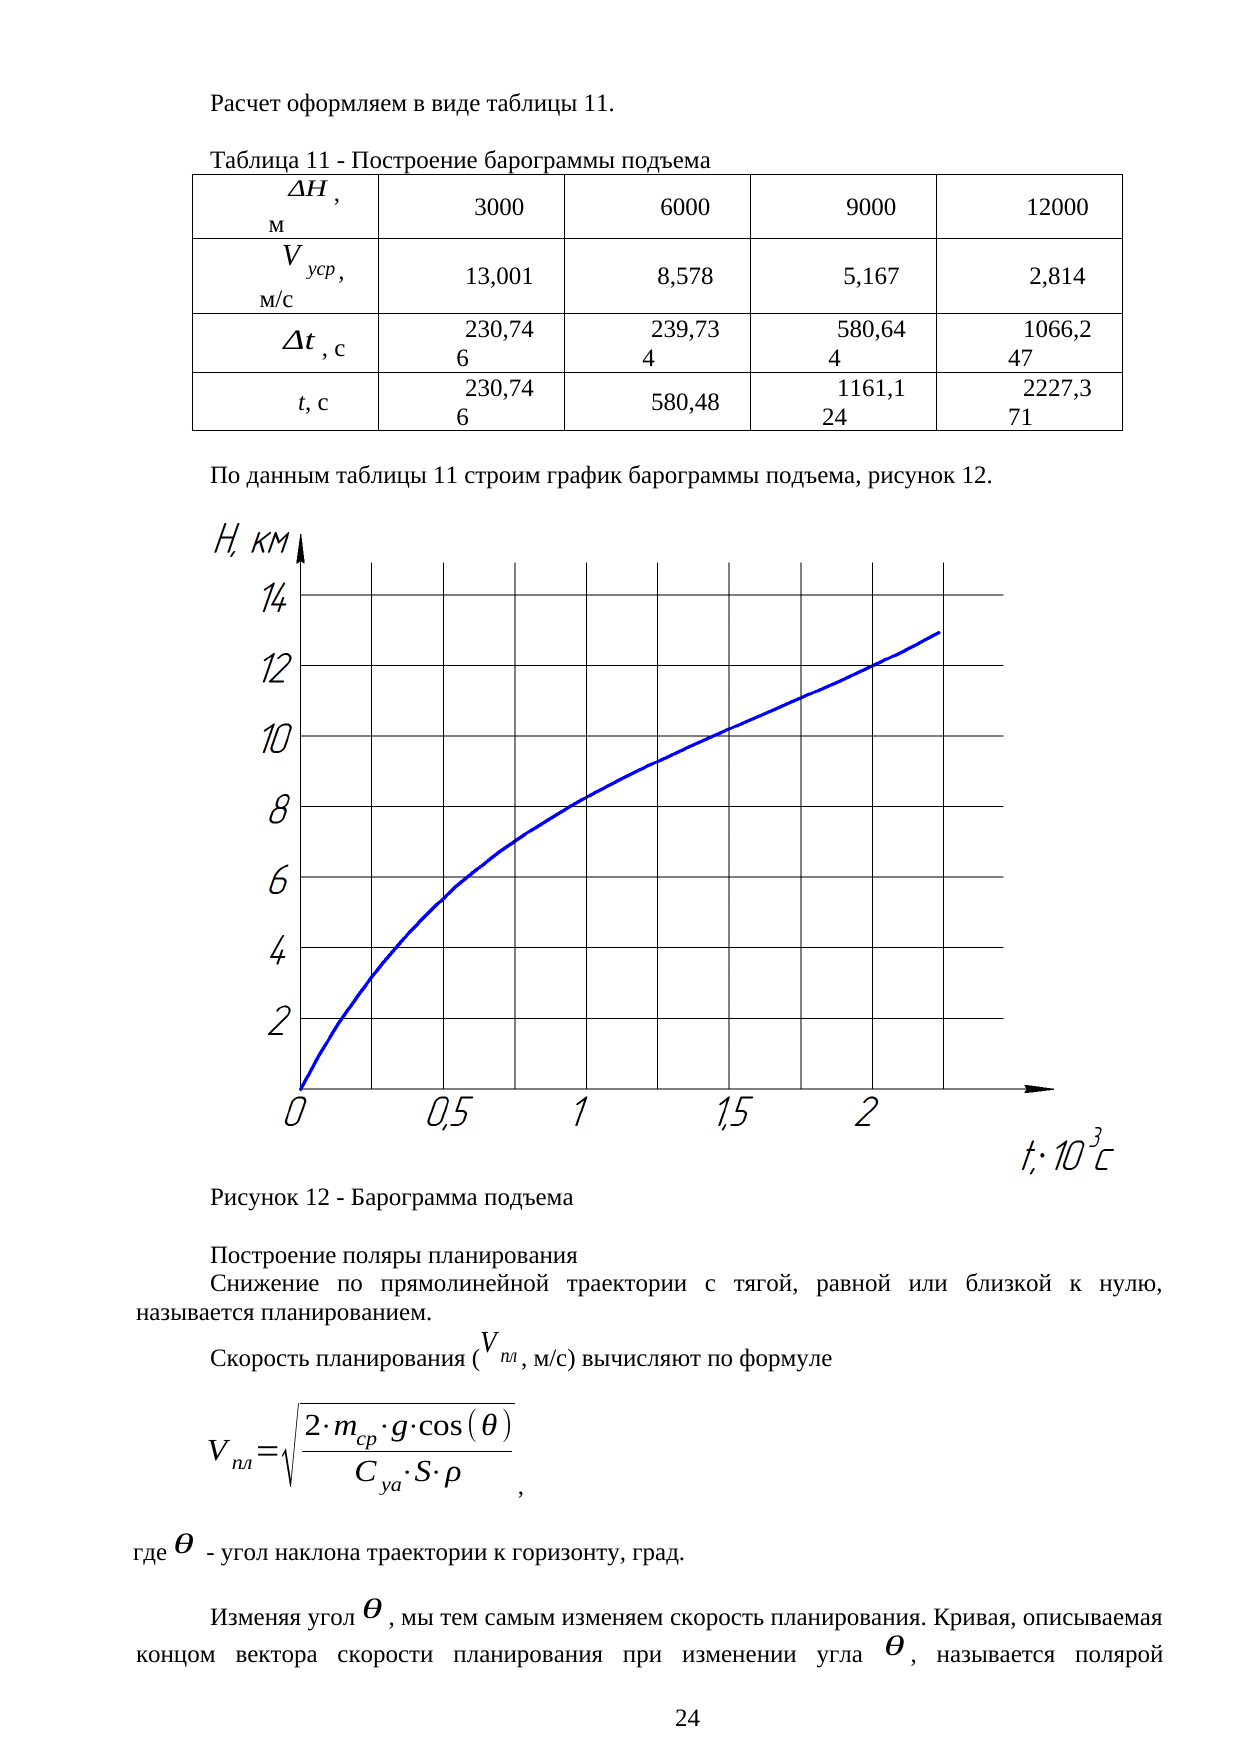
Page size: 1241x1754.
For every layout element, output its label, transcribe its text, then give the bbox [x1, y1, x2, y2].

table_cell 239,734 [565, 314, 750, 372]
text По данным таблицы 11 строим график барограммы подъема, рисунок 12. [136, 460, 1163, 489]
table_header 3000 [379, 175, 564, 237]
text Снижение по прямолинейной траектории с тягой, равной или близкой к нулю, называется планированием. [136, 1268, 1163, 1326]
table_cell 230,746 [379, 373, 564, 430]
text Таблица 11 - Построение барограммы подъема [136, 145, 1163, 174]
table_cell 5,167 [751, 239, 936, 313]
table_cell 580,48 [565, 373, 750, 430]
table_cell 2227,371 [937, 373, 1122, 430]
table_cell 1066,247 [937, 314, 1122, 372]
table_cell t, с [193, 373, 378, 430]
text Построение поляры планирования [136, 1240, 1163, 1268]
text где - угол наклона траектории к горизонту, град. [118, 1529, 1163, 1565]
table_cell , с [193, 314, 378, 372]
table_cell 230,746 [379, 314, 564, 372]
text , [118, 1401, 1163, 1500]
picture [209, 517, 1122, 1183]
table_header 9000 [751, 175, 936, 237]
table_header 12000 [937, 175, 1122, 237]
table_cell 1161,124 [751, 373, 936, 430]
table_cell , м/с [193, 239, 378, 313]
text Скорость планирования (, м/с) вычисляют по формуле [136, 1326, 1163, 1372]
text Рисунок 12 - Барограмма подъема [136, 1182, 1163, 1211]
text Расчет оформляем в виде таблицы 11. [136, 88, 1163, 117]
table_cell 13,001 [379, 239, 564, 313]
table_header , м [193, 175, 378, 237]
table_header 6000 [565, 175, 750, 237]
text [136, 1594, 1163, 1667]
table_cell 2,814 [937, 239, 1122, 313]
table_cell 8,578 [565, 239, 750, 313]
table_cell 580,644 [751, 314, 936, 372]
